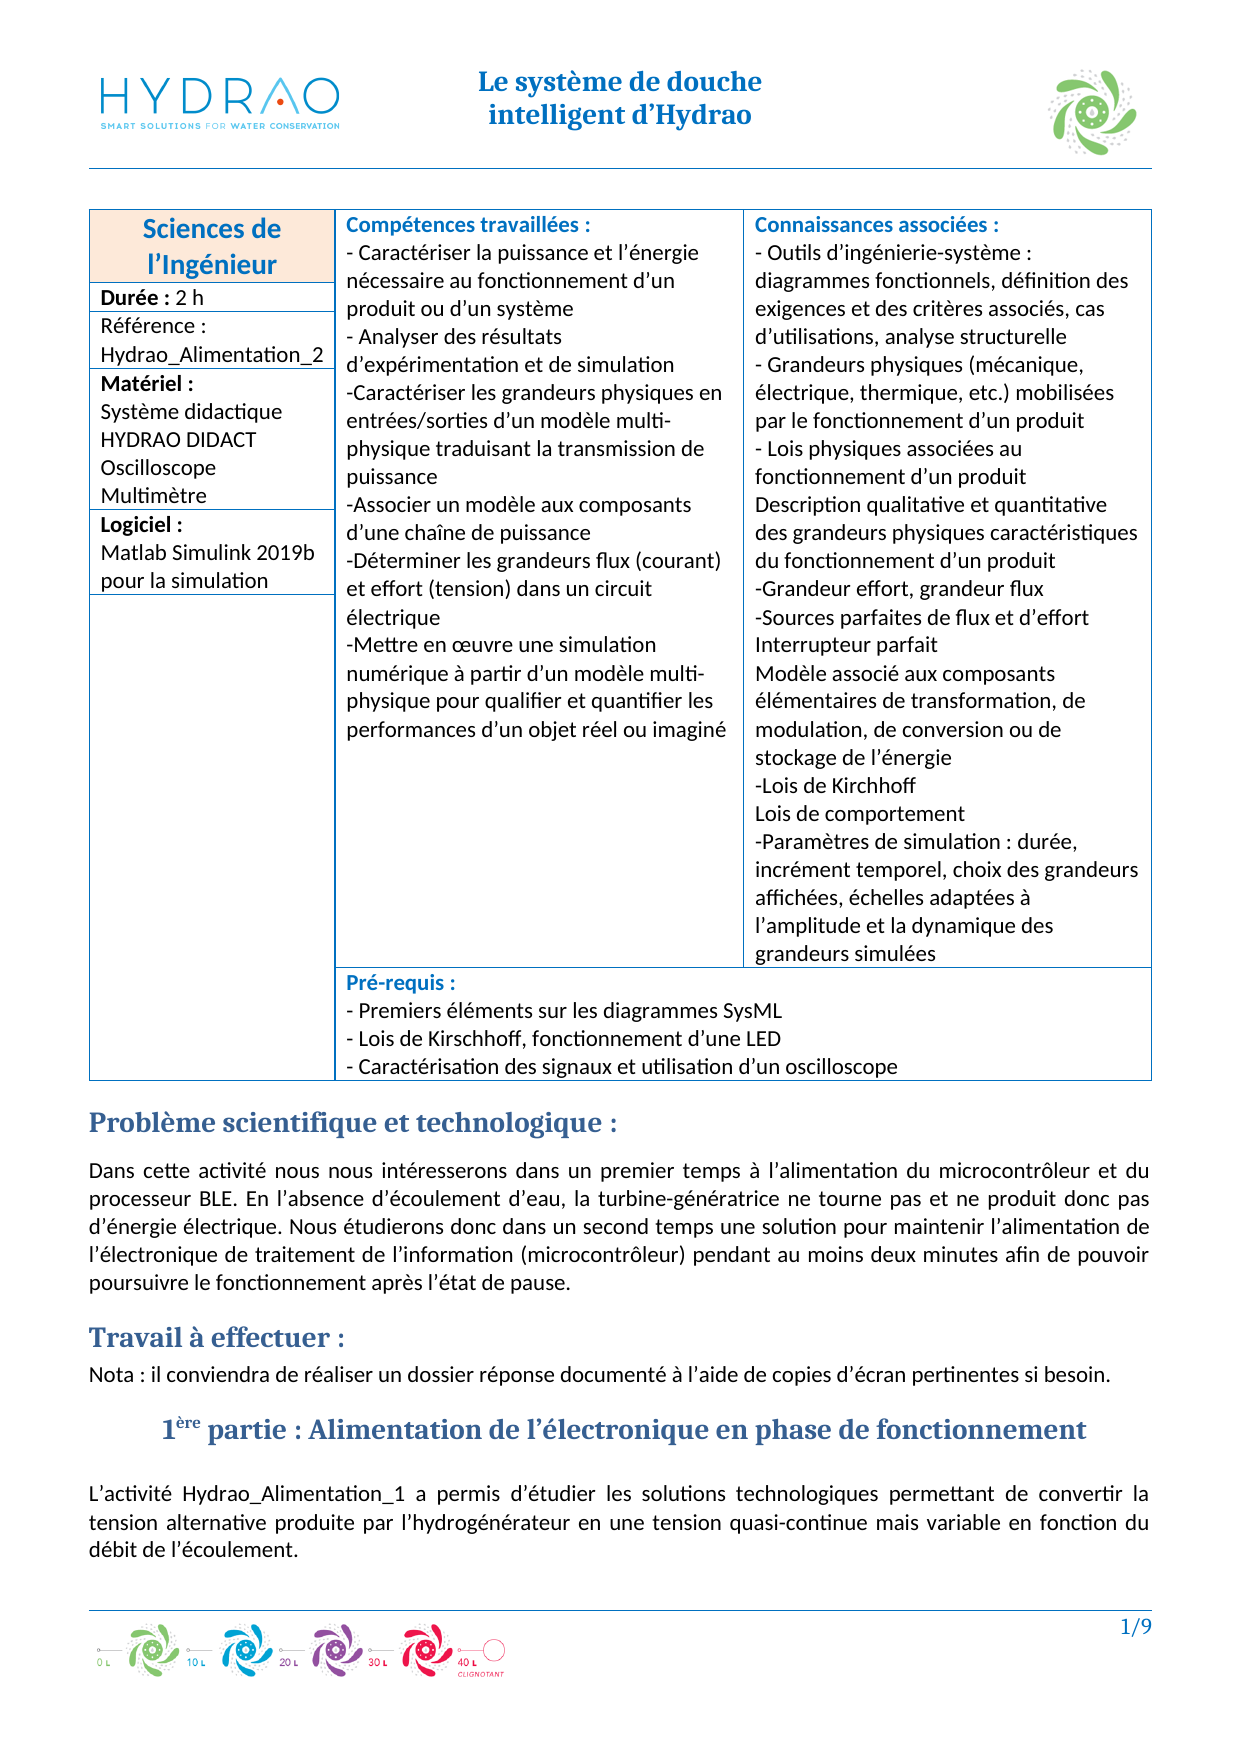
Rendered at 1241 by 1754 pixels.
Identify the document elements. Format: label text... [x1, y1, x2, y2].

text L’activité Hydrao_Alimentation_1 a permis d’étudier les solutions technologiques permettant de convertir la tension alternative produite par l’hydrogénérateur en une tension quasi-continue mais variable en fonction du débit de l’écoulement. [89, 1479, 1152, 1564]
subtitle Travail à effectuer : [89, 1321, 1152, 1355]
table_cell Durée : 2 h [90, 283, 334, 311]
subtitle Problème scientifique et technologique : [89, 1106, 1152, 1139]
text Nota : il conviendra de réaliser un dossier réponse documenté à l’aide de copies d’écran pertinentes si besoin. [89, 1360, 1152, 1388]
picture [1045, 64, 1142, 162]
table_cell Référence : Hydrao_Alimentation_2 [90, 312, 334, 368]
table_cell Matériel : Système didactique HYDRAO DIDACT Oscilloscope Multimètre [90, 369, 334, 509]
table_header Compétences travaillées : - Caractériser la puissance et l’énergie nécessaire au fonctionnement d’un produit ou d’un système - Analyser des résultats d’expérimentation et de simulation -Caractériser les grandeurs physiques en entrées/sorties d’un modèle multi-physique traduisant la transmission de puissance -Associer un modèle aux composants d’une chaîne de puissance -Déterminer les grandeurs flux (courant) et effort (tension) dans un circuit électrique -Mettre en œuvre une simulation numérique à partir d’un modèle multi-physique pour qualifier et quantifier les performances d’un objet réel ou imaginé [336, 210, 743, 967]
table_header Sciences de l’Ingénieur [90, 210, 334, 282]
picture [88, 1618, 520, 1686]
table_header Connaissances associées : - Outils d’ingénierie-système : diagrammes fonctionnels, définition des exigences et des critères associés, cas d’utilisations, analyse structurelle - Grandeurs physiques (mécanique, électrique, thermique, etc.) mobilisées par le fonctionnement d’un produit - Lois physiques associées au fonctionnement d’un produit Description qualitative et quantitative des grandeurs physiques caractéristiques du fonctionnement d’un produit -Grandeur effort, grandeur flux -Sources parfaites de flux et d’effort Interrupteur parfait Modèle associé aux composants élémentaires de transformation, de modulation, de conversion ou de stockage de l’énergie -Lois de Kirchhoff Lois de comportement -Paramètres de simulation : durée, incrément temporel, choix des grandeurs affichées, échelles adaptées à l’amplitude et la dynamique des grandeurs simulées [744, 210, 1151, 967]
picture [88, 64, 352, 142]
table_cell [90, 595, 334, 1080]
table_cell Logiciel : Matlab Simulink 2019b pour la simulation [90, 510, 334, 594]
text Dans cette activité nous nous intéresserons dans un premier temps à l’alimentation du microcontrôleur et du processeur BLE. En l’absence d’écoulement d’eau, la turbine-génératrice ne tourne pas et ne produit donc pas d’énergie électrique. Nous étudierons donc dans un second temps une solution pour maintenir l’alimentation de l’électronique de traitement de l’information (microcontrôleur) pendant au moins deux minutes afin de pouvoir poursuivre le fonctionnement après l’état de pause. [89, 1156, 1152, 1296]
table_cell Pré-requis : - Premiers éléments sur les diagrammes SysML - Lois de Kirschhoff, fonctionnement d’une LED - Caractérisation des signaux et utilisation d’un oscilloscope [336, 968, 1151, 1080]
subtitle 1ère partie : Alimentation de l’électronique en phase de fonctionnement [89, 1413, 1152, 1447]
